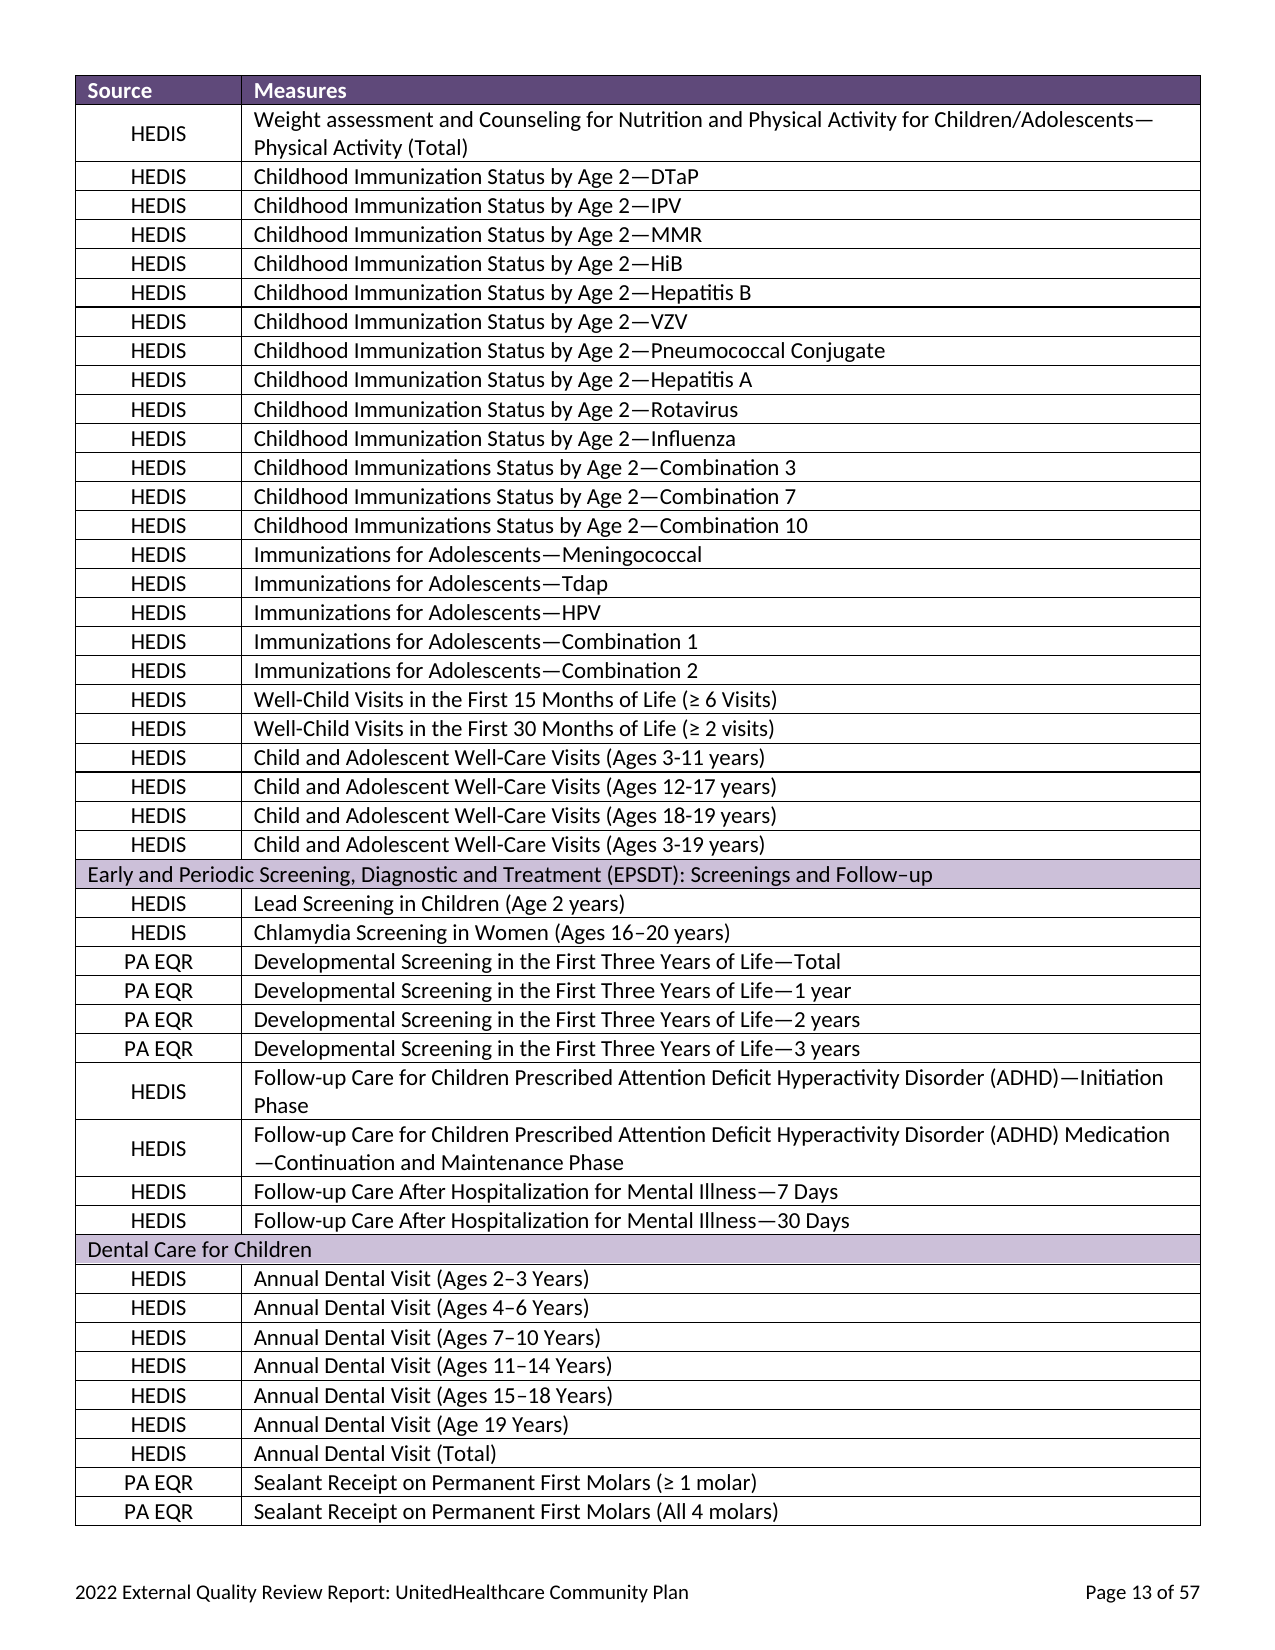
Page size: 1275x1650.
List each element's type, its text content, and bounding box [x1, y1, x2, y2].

table_cell PA EQR [76, 1468, 241, 1496]
table_header Measures [242, 76, 1200, 104]
table_cell Chlamydia Screening in Women (Ages 16–20 years) [242, 918, 1200, 946]
table_cell Immunizations for Adolescents—Combination 1 [242, 627, 1200, 655]
table_cell HEDIS [76, 540, 241, 568]
table_cell HEDIS [76, 744, 241, 771]
table_cell HEDIS [76, 1439, 241, 1467]
table_cell Child and Adolescent Well-Care Visits (Ages 18-19 years) [242, 802, 1200, 829]
table_cell HEDIS [76, 889, 241, 917]
table_cell PA EQR [76, 976, 241, 1004]
table_cell Weight assessment and Counseling for Nutrition and Physical Activity for Children/Adolescents—Physical Activity (Total) [242, 105, 1200, 161]
table_cell PA EQR [76, 1034, 241, 1062]
table_cell Child and Adolescent Well-Care Visits (Ages 3-11 years) [242, 744, 1200, 771]
table_cell Immunizations for Adolescents—HPV [242, 598, 1200, 626]
table_cell HEDIS [76, 337, 241, 364]
table_cell Developmental Screening in the First Three Years of Life—2 years [242, 1005, 1200, 1033]
table_cell HEDIS [76, 1294, 241, 1322]
table_cell HEDIS [76, 220, 241, 248]
table_cell HEDIS [76, 1177, 241, 1205]
table_cell Childhood Immunization Status by Age 2—Pneumococcal Conjugate [242, 337, 1200, 364]
table_cell HEDIS [76, 773, 241, 801]
table_cell Childhood Immunization Status by Age 2—Rotavirus [242, 395, 1200, 423]
table_cell Well-Child Visits in the First 15 Months of Life (≥ 6 Visits) [242, 685, 1200, 713]
table_cell HEDIS [76, 308, 241, 336]
table_cell PA EQR [76, 947, 241, 975]
table_cell Child and Adolescent Well-Care Visits (Ages 3-19 years) [242, 831, 1200, 859]
table_cell HEDIS [76, 1352, 241, 1380]
table_cell Annual Dental Visit (Ages 11–14 Years) [242, 1352, 1200, 1380]
table_cell Childhood Immunizations Status by Age 2—Combination 7 [242, 482, 1200, 510]
table_cell Follow-up Care for Children Prescribed Attention Deficit Hyperactivity Disorder (ADHD) Medication—Continuation and Maintenance Phase [242, 1120, 1200, 1176]
table_cell Annual Dental Visit (Total) [242, 1439, 1200, 1467]
table_cell HEDIS [76, 511, 241, 539]
table_cell HEDIS [76, 424, 241, 452]
table_cell PA EQR [76, 1497, 241, 1525]
table_cell HEDIS [76, 569, 241, 597]
table_cell HEDIS [76, 656, 241, 684]
table_cell Childhood Immunization Status by Age 2—Influenza [242, 424, 1200, 452]
table_cell HEDIS [76, 1120, 241, 1176]
table_cell HEDIS [76, 598, 241, 626]
table_cell Childhood Immunization Status by Age 2—MMR [242, 220, 1200, 248]
table_cell Well-Child Visits in the First 30 Months of Life (≥ 2 visits) [242, 714, 1200, 742]
table_cell Early and Periodic Screening, Diagnostic and Treatment (EPSDT): Screenings and Follow–up [76, 860, 1200, 888]
table_cell Lead Screening in Children (Age 2 years) [242, 889, 1200, 917]
table_cell Childhood Immunizations Status by Age 2—Combination 3 [242, 453, 1200, 481]
table_cell HEDIS [76, 627, 241, 655]
table_cell Childhood Immunization Status by Age 2—HiB [242, 249, 1200, 277]
table_cell Annual Dental Visit (Ages 2–3 Years) [242, 1265, 1200, 1292]
table_cell Sealant Receipt on Permanent First Molars (All 4 molars) [242, 1497, 1200, 1525]
table_cell Follow-up Care for Children Prescribed Attention Deficit Hyperactivity Disorder (ADHD)—Initiation Phase [242, 1063, 1200, 1119]
table_cell HEDIS [76, 279, 241, 306]
table_cell HEDIS [76, 1206, 241, 1234]
table_cell HEDIS [76, 1410, 241, 1438]
table_cell Developmental Screening in the First Three Years of Life—Total [242, 947, 1200, 975]
table_cell Childhood Immunization Status by Age 2—Hepatitis A [242, 366, 1200, 394]
table_cell HEDIS [76, 1323, 241, 1351]
table_cell HEDIS [76, 191, 241, 219]
table_cell Child and Adolescent Well-Care Visits (Ages 12-17 years) [242, 773, 1200, 801]
table_cell HEDIS [76, 482, 241, 510]
table_cell Developmental Screening in the First Three Years of Life—1 year [242, 976, 1200, 1004]
table_cell Annual Dental Visit (Ages 4–6 Years) [242, 1294, 1200, 1322]
table_cell PA EQR [76, 1005, 241, 1033]
table_cell Annual Dental Visit (Ages 15–18 Years) [242, 1381, 1200, 1409]
table_cell Immunizations for Adolescents—Combination 2 [242, 656, 1200, 684]
table_cell Childhood Immunization Status by Age 2—IPV [242, 191, 1200, 219]
table_cell Developmental Screening in the First Three Years of Life—3 years [242, 1034, 1200, 1062]
table_cell Childhood Immunizations Status by Age 2—Combination 10 [242, 511, 1200, 539]
table_cell HEDIS [76, 453, 241, 481]
table_cell HEDIS [76, 366, 241, 394]
table_cell Immunizations for Adolescents—Tdap [242, 569, 1200, 597]
table_cell Dental Care for Children [76, 1235, 1200, 1263]
table_cell HEDIS [76, 1063, 241, 1119]
table_cell HEDIS [76, 685, 241, 713]
table_cell Annual Dental Visit (Ages 7–10 Years) [242, 1323, 1200, 1351]
table_cell Annual Dental Visit (Age 19 Years) [242, 1410, 1200, 1438]
table_cell HEDIS [76, 249, 241, 277]
table_cell HEDIS [76, 162, 241, 190]
table_cell HEDIS [76, 105, 241, 161]
table_cell HEDIS [76, 831, 241, 859]
table_cell HEDIS [76, 1265, 241, 1292]
table_cell HEDIS [76, 714, 241, 742]
table_cell HEDIS [76, 1381, 241, 1409]
table_cell Childhood Immunization Status by Age 2—Hepatitis B [242, 279, 1200, 306]
table_cell HEDIS [76, 395, 241, 423]
table_cell Sealant Receipt on Permanent First Molars (≥ 1 molar) [242, 1468, 1200, 1496]
table_cell HEDIS [76, 802, 241, 829]
table_cell HEDIS [76, 918, 241, 946]
table_cell Follow-up Care After Hospitalization for Mental Illness—30 Days [242, 1206, 1200, 1234]
table_cell Immunizations for Adolescents—Meningococcal [242, 540, 1200, 568]
table_cell Childhood Immunization Status by Age 2—DTaP [242, 162, 1200, 190]
table_header Source [76, 76, 241, 104]
table_cell Childhood Immunization Status by Age 2—VZV [242, 308, 1200, 336]
table_cell Follow-up Care After Hospitalization for Mental Illness—7 Days [242, 1177, 1200, 1205]
